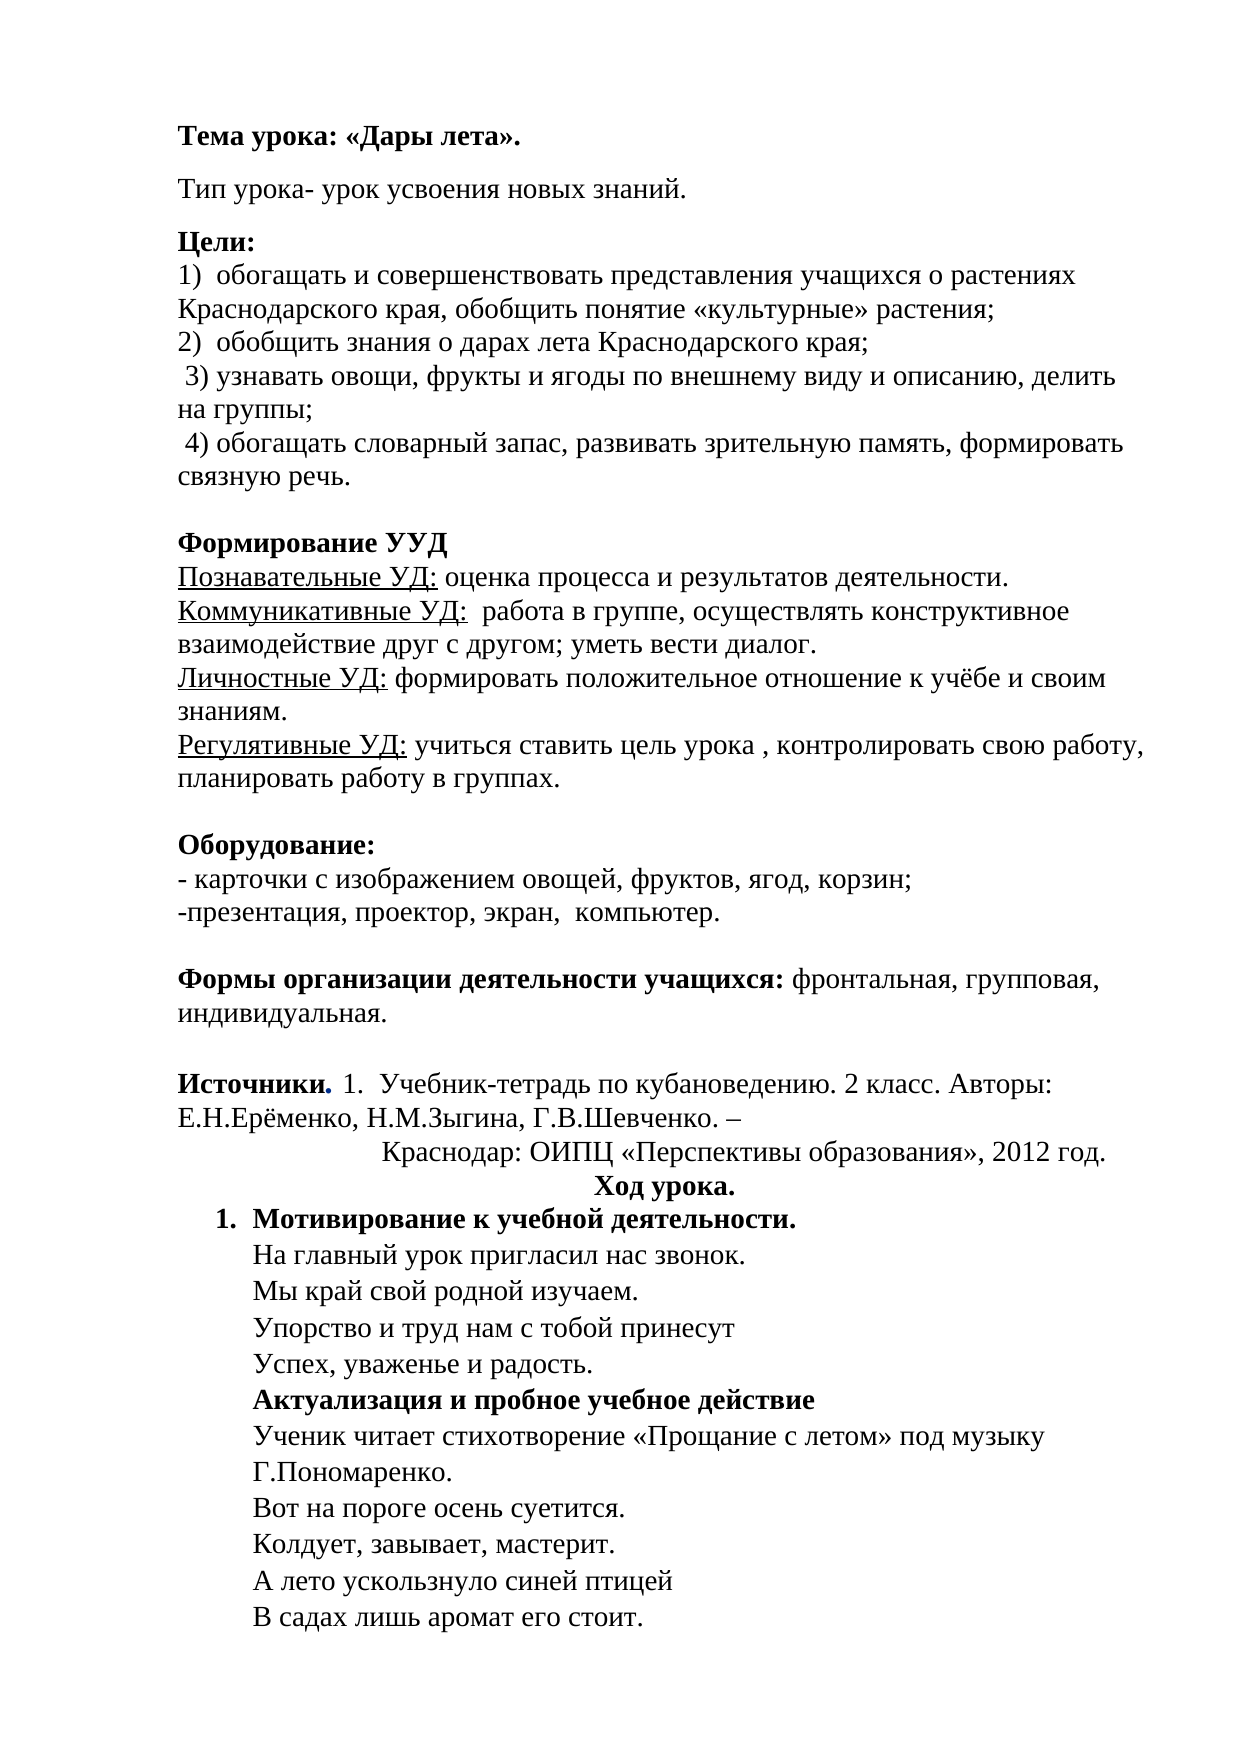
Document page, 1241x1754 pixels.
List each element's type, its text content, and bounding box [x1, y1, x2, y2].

text Источники. 1. Учебник-тетрадь по кубановедению. 2 класс. Авторы: Е.Н.Ерёменко, Н.М.Зыгина, Г.В.Шевченко. – [177, 1062, 1152, 1134]
list Успех, уваженье и радость. [252, 1346, 1152, 1379]
text 1) обогащать и совершенствовать представления учащихся о растениях Краснодарского края, обобщить понятие «культурные» растения; [177, 257, 1152, 324]
list Колдует, завывает, мастерит. [252, 1527, 1152, 1560]
text Формы организации деятельности учащихся: фронтальная, групповая, индивидуальная. [177, 962, 1152, 1029]
text Краснодар: ОИПЦ «Перспективы образования», 2012 год. [177, 1134, 1152, 1168]
text Тип урока- урок усвоения новых знаний. [177, 171, 1152, 204]
list Упорство и труд нам с тобой принесут [252, 1310, 1152, 1343]
list Актуализация и пробное учебное действие [252, 1382, 1152, 1416]
text Формирование УУД [177, 526, 1152, 559]
list Вот на пороге осень суетится. [252, 1490, 1152, 1524]
text Коммуникативные УД: работа в группе, осуществлять конструктивное взаимодействие друг с другом; уметь вести диалог. [177, 593, 1152, 660]
list Ученик читает стихотворение «Прощание с летом» под музыку Г.Пономаренко. [252, 1418, 1152, 1488]
text Познавательные УД: оценка процесса и результатов деятельности. [177, 559, 1152, 593]
list Мы край свой родной изучаем. [252, 1273, 1152, 1307]
text Ход урока. [177, 1168, 1152, 1201]
text 4) обогащать словарный запас, развивать зрительную память, формировать связную речь. [177, 425, 1152, 492]
text Тема урока: «Дары лета». [177, 118, 1152, 152]
text 2) обобщить знания о дарах лета Краснодарского края; [177, 324, 1152, 358]
text Оборудование: [177, 827, 1152, 861]
text -презентация, проектор, экран, компьютер. [177, 894, 1152, 928]
text Регулятивные УД: учиться ставить цель урока , контролировать свою работу, планировать работу в группах. [177, 727, 1152, 794]
text Личностные УД: формировать положительное отношение к учёбе и своим знаниям. [177, 660, 1152, 727]
text 3) узнавать овощи, фрукты и ягоды по внешнему виду и описанию, делить на группы; [177, 358, 1152, 425]
text Цели: [177, 224, 1152, 257]
text - карточки с изображением овощей, фруктов, ягод, корзин; [177, 861, 1152, 894]
list Мотивирование к учебной деятельности. [215, 1201, 1152, 1235]
list На главный урок пригласил нас звонок. [252, 1237, 1152, 1271]
list А лето ускользнуло синей птицей [252, 1563, 1152, 1596]
list В садах лишь аромат его стоит. [252, 1599, 1152, 1632]
